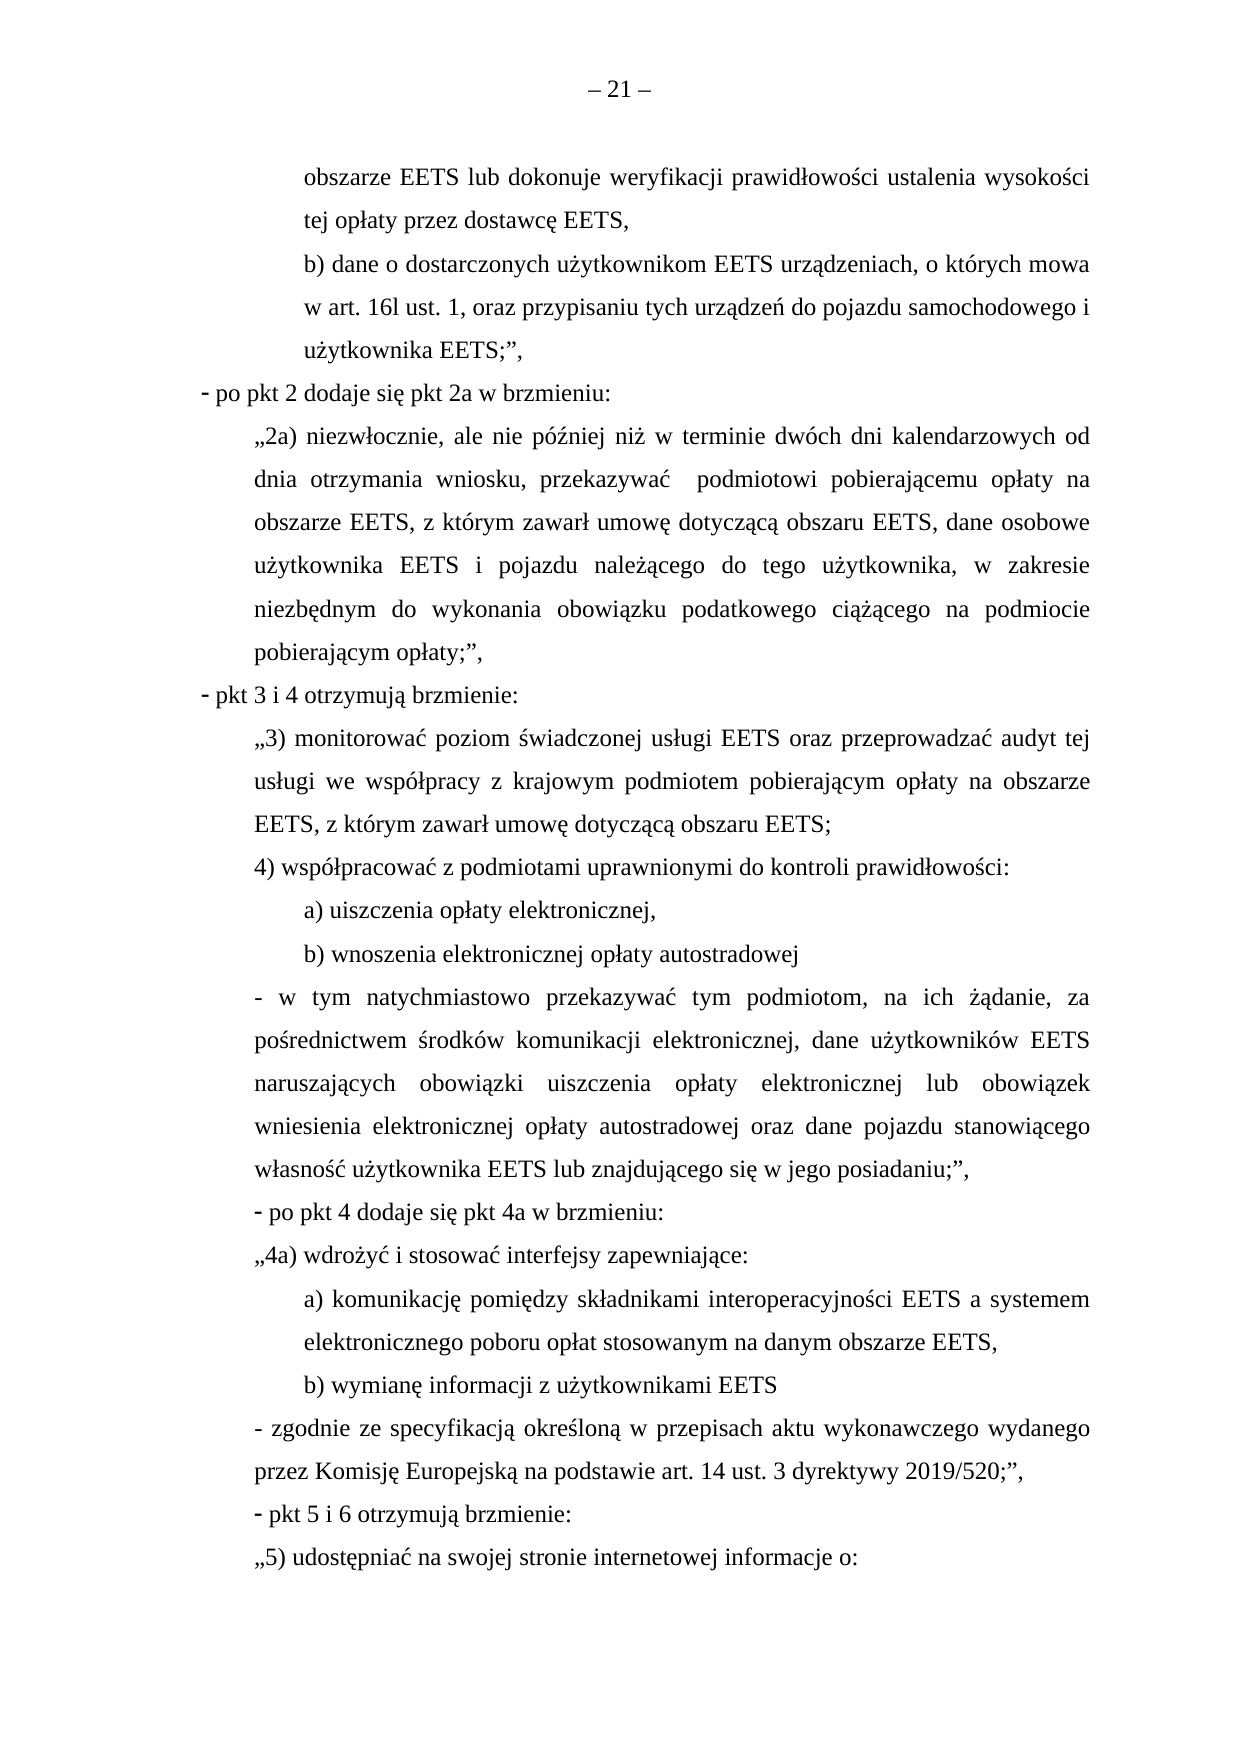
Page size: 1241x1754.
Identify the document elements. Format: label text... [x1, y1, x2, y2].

text b) dane o dostarczonych użytkownikom EETS urządzeniach, o których mowa w art. 16l ust. 1, oraz przypisaniu tych urządzeń do pojazdu samochodowego i użytkownika EETS;”, [304, 249, 1091, 364]
text - w tym natychmiastowo przekazywać tym podmiotom, na ich żądanie, za pośrednictwem środków komunikacji elektronicznej, dane użytkowników EETS naruszających obowiązki uiszczenia opłaty elektronicznej lub obowiązek wniesienia elektronicznej opłaty autostradowej oraz dane pojazdu stanowiącego własność użytkownika EETS lub znajdującego się w jego posiadaniu;”, [254, 982, 1091, 1183]
text - zgodnie ze specyfikacją określoną w przepisach aktu wykonawczego wydanego przez Komisję Europejską na podstawie art. 14 ust. 3 dyrektywy 2019/520;”, [254, 1413, 1091, 1485]
text a) komunikację pomiędzy składnikami interoperacyjności EETS a systemem elektronicznego poboru opłat stosowanym na danym obszarze EETS, [304, 1284, 1091, 1356]
text „5) udostępniać na swojej stronie internetowej informacje o: [254, 1542, 1091, 1571]
text 4) współpracować z podmiotami uprawnionymi do kontroli prawidłowości: [254, 852, 1091, 881]
text a) uiszczenia opłaty elektronicznej, [304, 896, 1091, 924]
text „3) monitorować poziom świadczonej usługi EETS oraz przeprowadzać audyt tej usługi we współpracy z krajowym podmiotem pobierającym opłaty na obszarze EETS, z którym zawarł umowę dotyczącą obszaru EETS; [254, 723, 1091, 838]
text b) wnoszenia elektronicznej opłaty autostradowej [304, 939, 1091, 967]
text „4a) wdrożyć i stosować interfejsy zapewniające: [254, 1241, 1091, 1269]
text po pkt 2 dodaje się pkt 2a w brzmieniu: [201, 378, 1091, 407]
text po pkt 4 dodaje się pkt 4a w brzmieniu: [254, 1197, 1091, 1226]
text b) wymianę informacji z użytkownikami EETS [304, 1370, 1091, 1399]
text „2a) niezwłocznie, ale nie później niż w terminie dwóch dni kalendarzowych od dnia otrzymania wniosku, przekazywać podmiotowi pobierającemu opłaty na obszarze EETS, z którym zawarł umowę dotyczącą obszaru EETS, dane osobowe użytkownika EETS i pojazdu należącego do tego użytkownika, w zakresie niezbędnym do wykonania obowiązku podatkowego ciążącego na podmiocie pobierającym opłaty;”, [254, 421, 1091, 666]
text pkt 3 i 4 otrzymują brzmienie: [201, 680, 1091, 709]
text pkt 5 i 6 otrzymują brzmienie: [254, 1499, 1091, 1528]
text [304, 162, 1091, 234]
